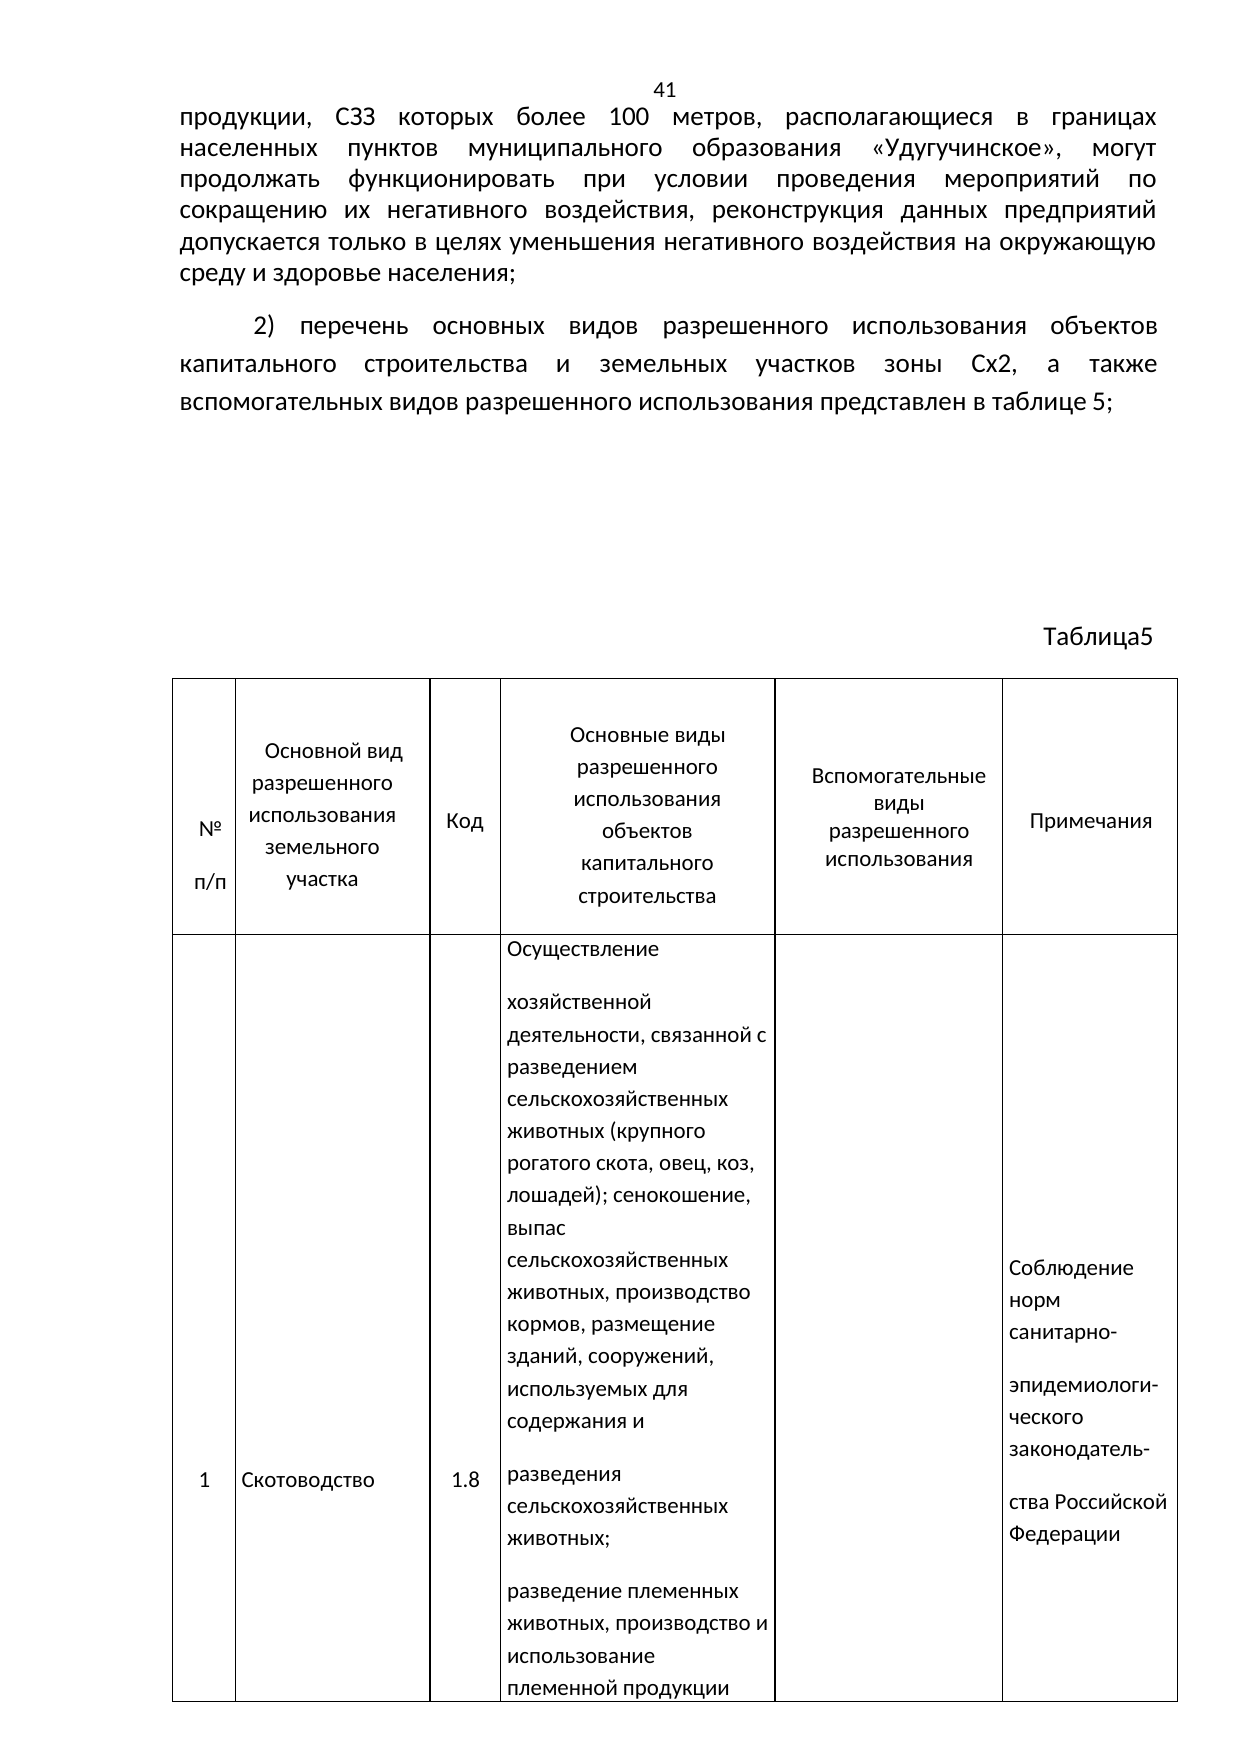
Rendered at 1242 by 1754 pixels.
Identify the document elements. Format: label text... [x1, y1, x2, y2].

table_header Основные виды разрешенного использования объектов капитального строительства [501, 679, 774, 933]
table_cell Скотоводство [236, 935, 429, 1701]
table_header № п/п [173, 679, 235, 933]
table_cell [776, 935, 1002, 1701]
table_header Примечания [1003, 679, 1177, 933]
table_cell Соблюдение норм санитарно- эпидемиологи-ческого законодатель- ства Российской Федерации [1003, 935, 1177, 1701]
table_header Основной вид разрешенного использования земельного участка [236, 679, 429, 933]
table_header Код [431, 679, 500, 933]
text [179, 100, 1157, 287]
text 2) перечень основных видов разрешенного использования объектов капитального строительства и земельных участков зоны Сх2, а также вспомогательных видов разрешенного использования представлен в таблице 5; [179, 308, 1158, 417]
table_cell 1.8 [431, 935, 500, 1701]
table_cell 1 [173, 935, 235, 1701]
text Таблица5 [167, 619, 1153, 652]
table_header Вспомогательные виды разрешенного использования [776, 679, 1002, 933]
